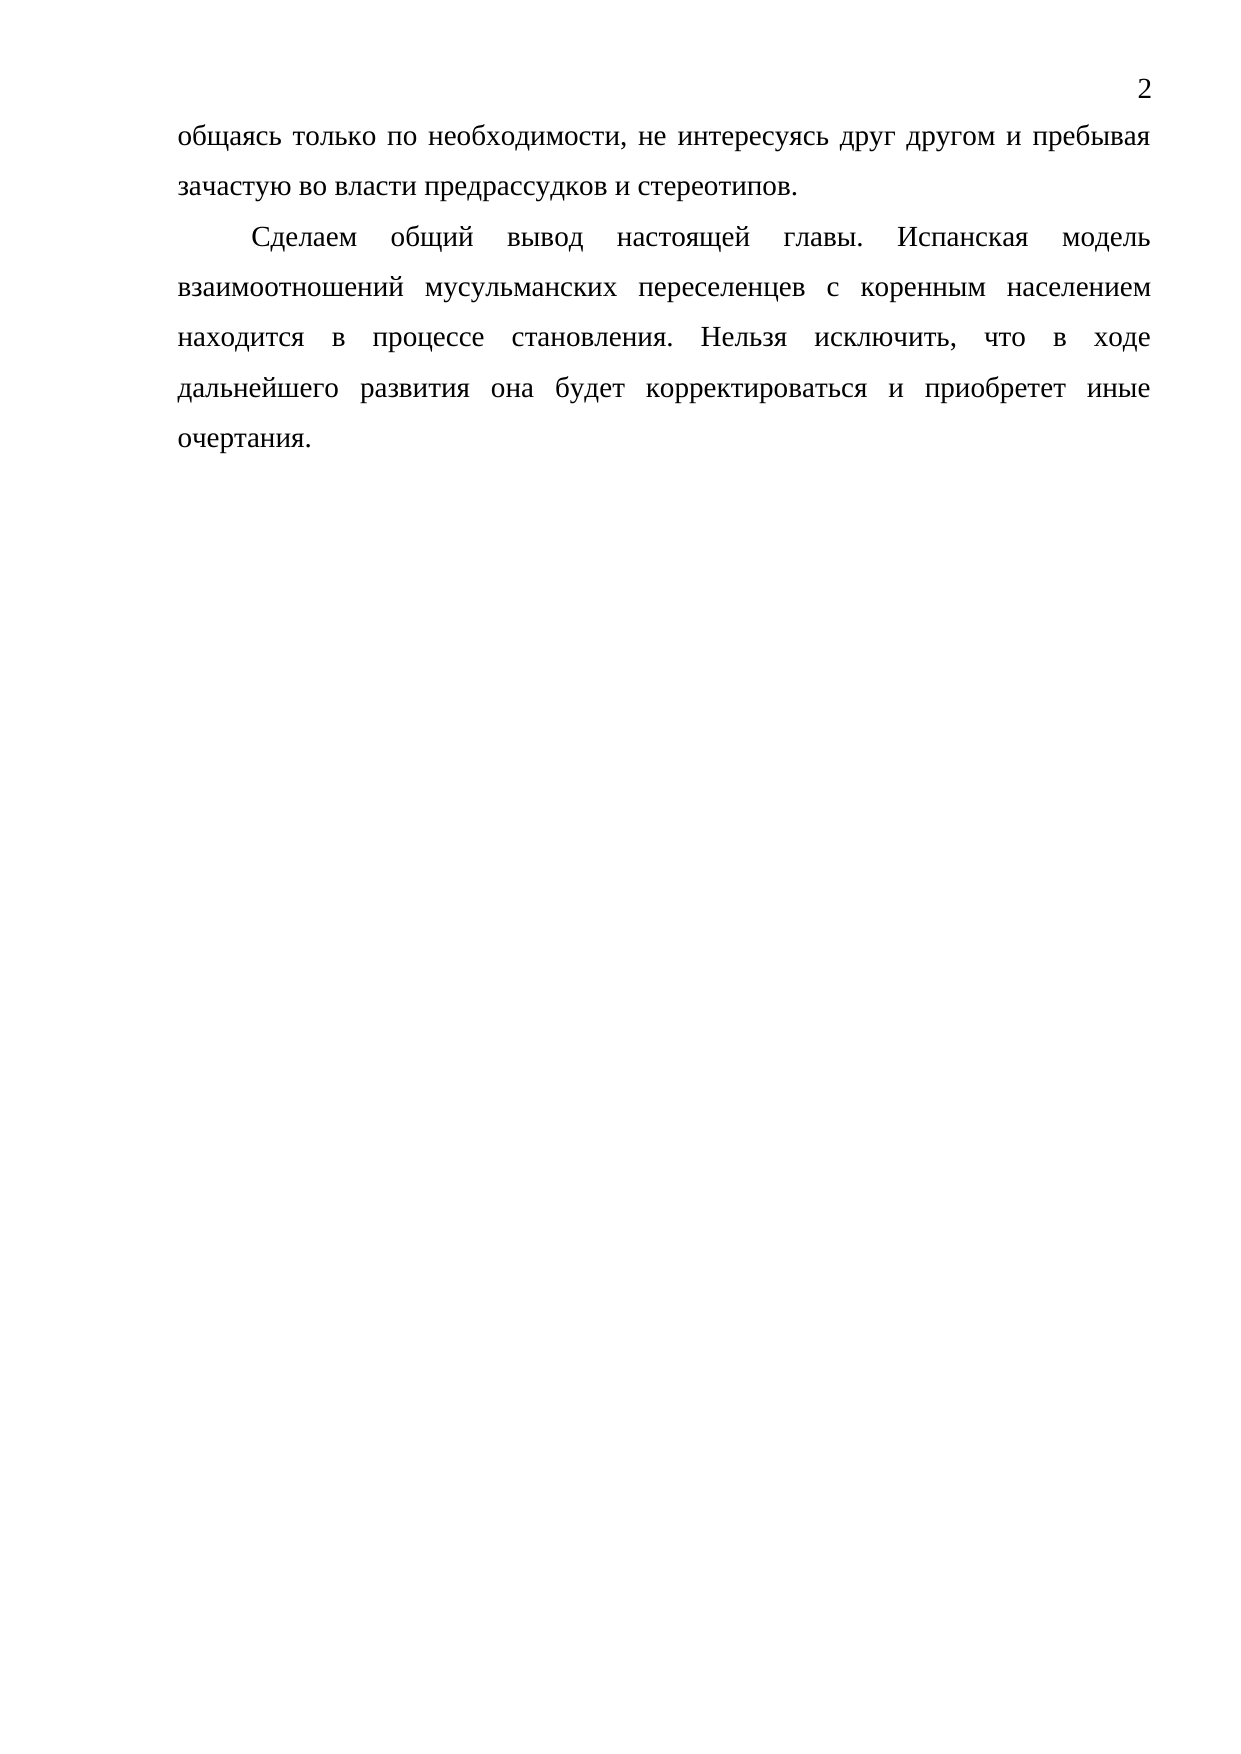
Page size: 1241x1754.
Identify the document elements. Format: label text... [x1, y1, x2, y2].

text Сделаем общий вывод настоящей главы. Испанская модель взаимоотношений мусульманских переселенцев с коренным населением находится в процессе становления. Нельзя исключить, что в ходе дальнейшего развития она будет корректироваться и приобретет иные очертания. [177, 219, 1152, 453]
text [177, 118, 1152, 202]
